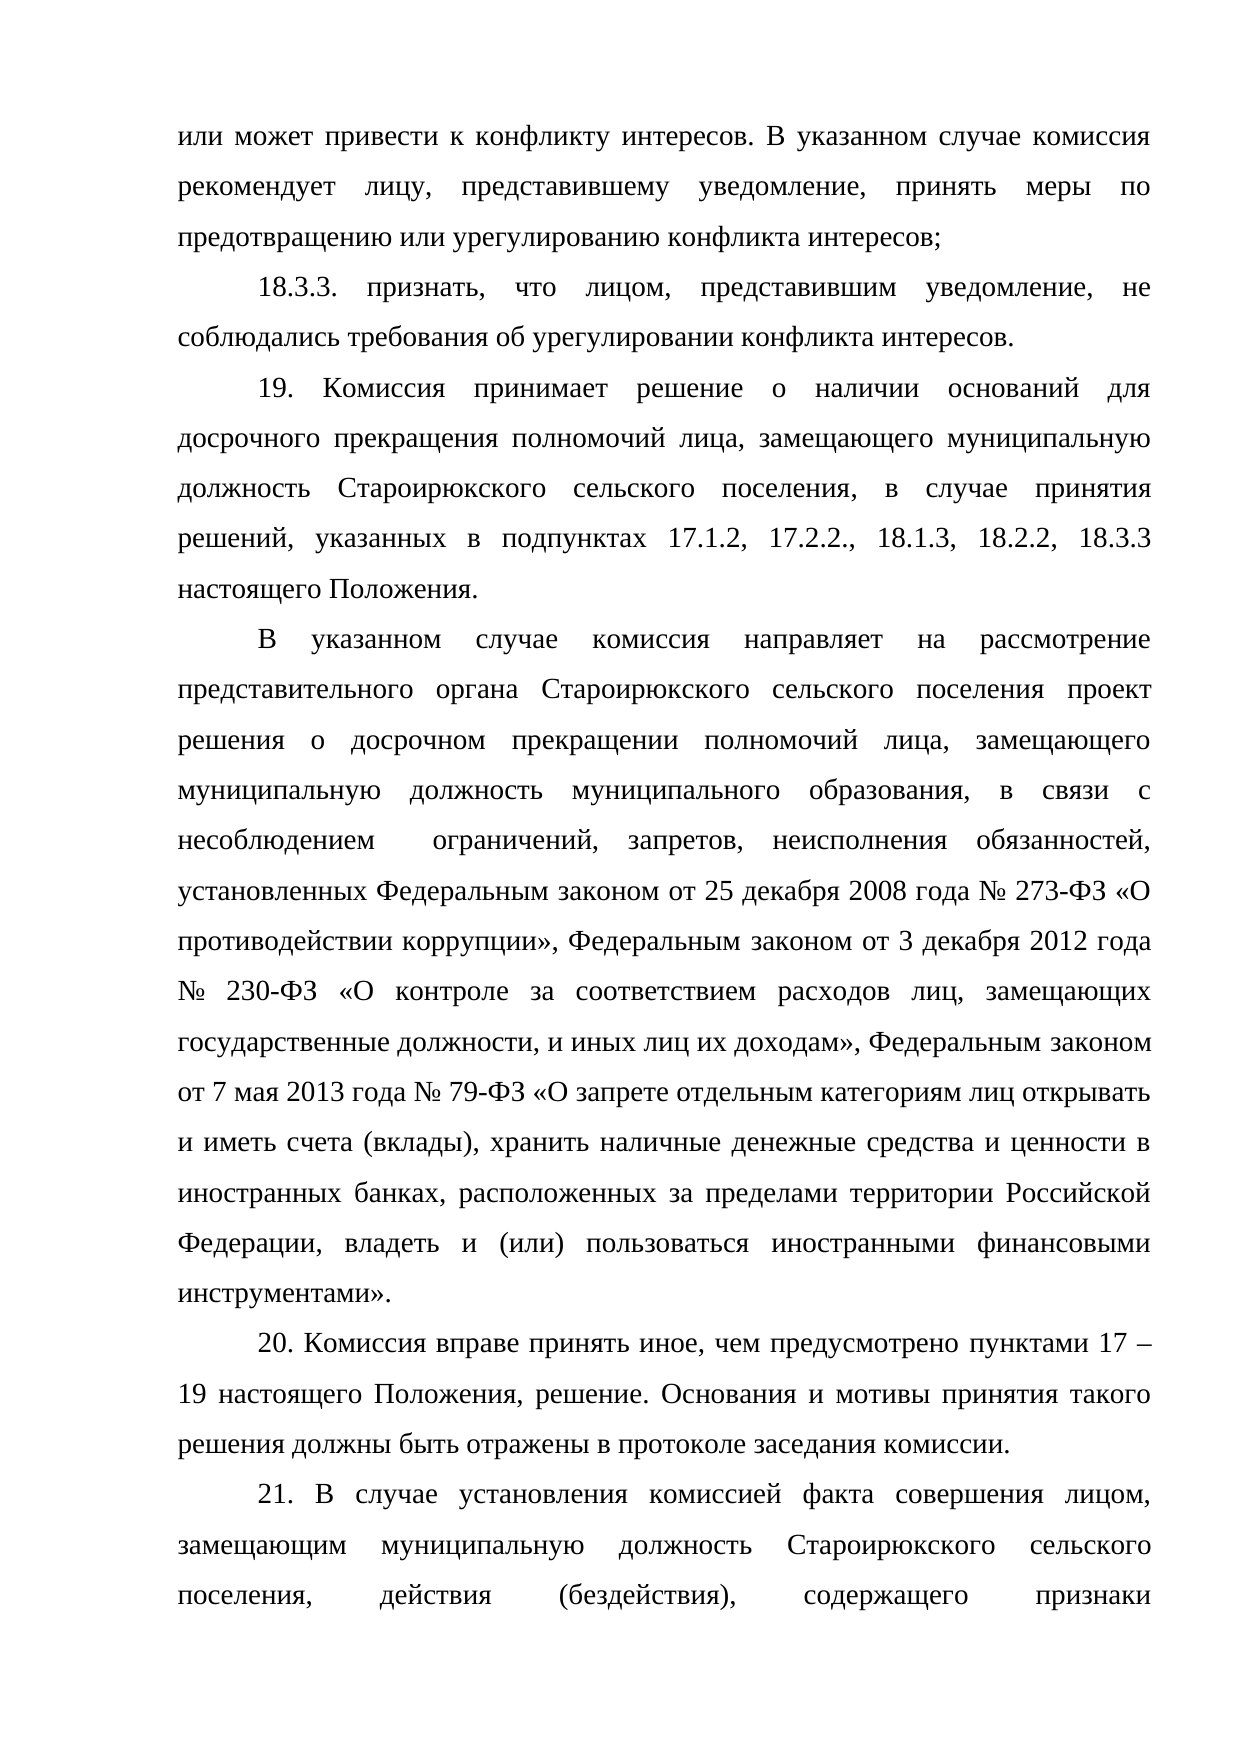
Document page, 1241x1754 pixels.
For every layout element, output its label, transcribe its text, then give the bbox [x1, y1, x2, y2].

text 19. Комиссия принимает решение о наличии оснований для досрочного прекращения полномочий лица, замещающего муниципальную должность Староирюкского сельского поселения, в случае принятия решений, указанных в подпунктах 17.1.2, 17.2.2., 18.1.3, 18.2.2, 18.3.3 настоящего Положения. [177, 370, 1152, 604]
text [177, 118, 1152, 252]
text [177, 1477, 1152, 1611]
text 20. Комиссия вправе принять иное, чем предусмотрено пунктами 17 –19 настоящего Положения, решение. Основания и мотивы принятия такого решения должны быть отражены в протоколе заседания комиссии. [177, 1326, 1152, 1460]
text 18.3.3. признать, что лицом, представившим уведомление, не соблюдались требования об урегулировании конфликта интересов. [177, 269, 1152, 353]
text В указанном случае комиссия направляет на рассмотрение представительного органа Староирюкского сельского поселения проект решения о досрочном прекращении полномочий лица, замещающего муниципальную должность муниципального образования, в связи с несоблюдением ограничений, запретов, неисполнения обязанностей, установленных Федеральным законом от 25 декабря 2008 года № 273-ФЗ «О противодействии коррупции», Федеральным законом от 3 декабря 2012 года № 230-ФЗ «О контроле за соответствием расходов лиц, замещающих государственные должности, и иных лиц их доходам», Федеральным законом от 7 мая 2013 года № 79-ФЗ «О запрете отдельным категориям лиц открывать и иметь счета (вклады), хранить наличные денежные средства и ценности в иностранных банках, расположенных за пределами территории Российской Федерации, владеть и (или) пользоваться иностранными финансовыми инструментами». [177, 621, 1152, 1309]
